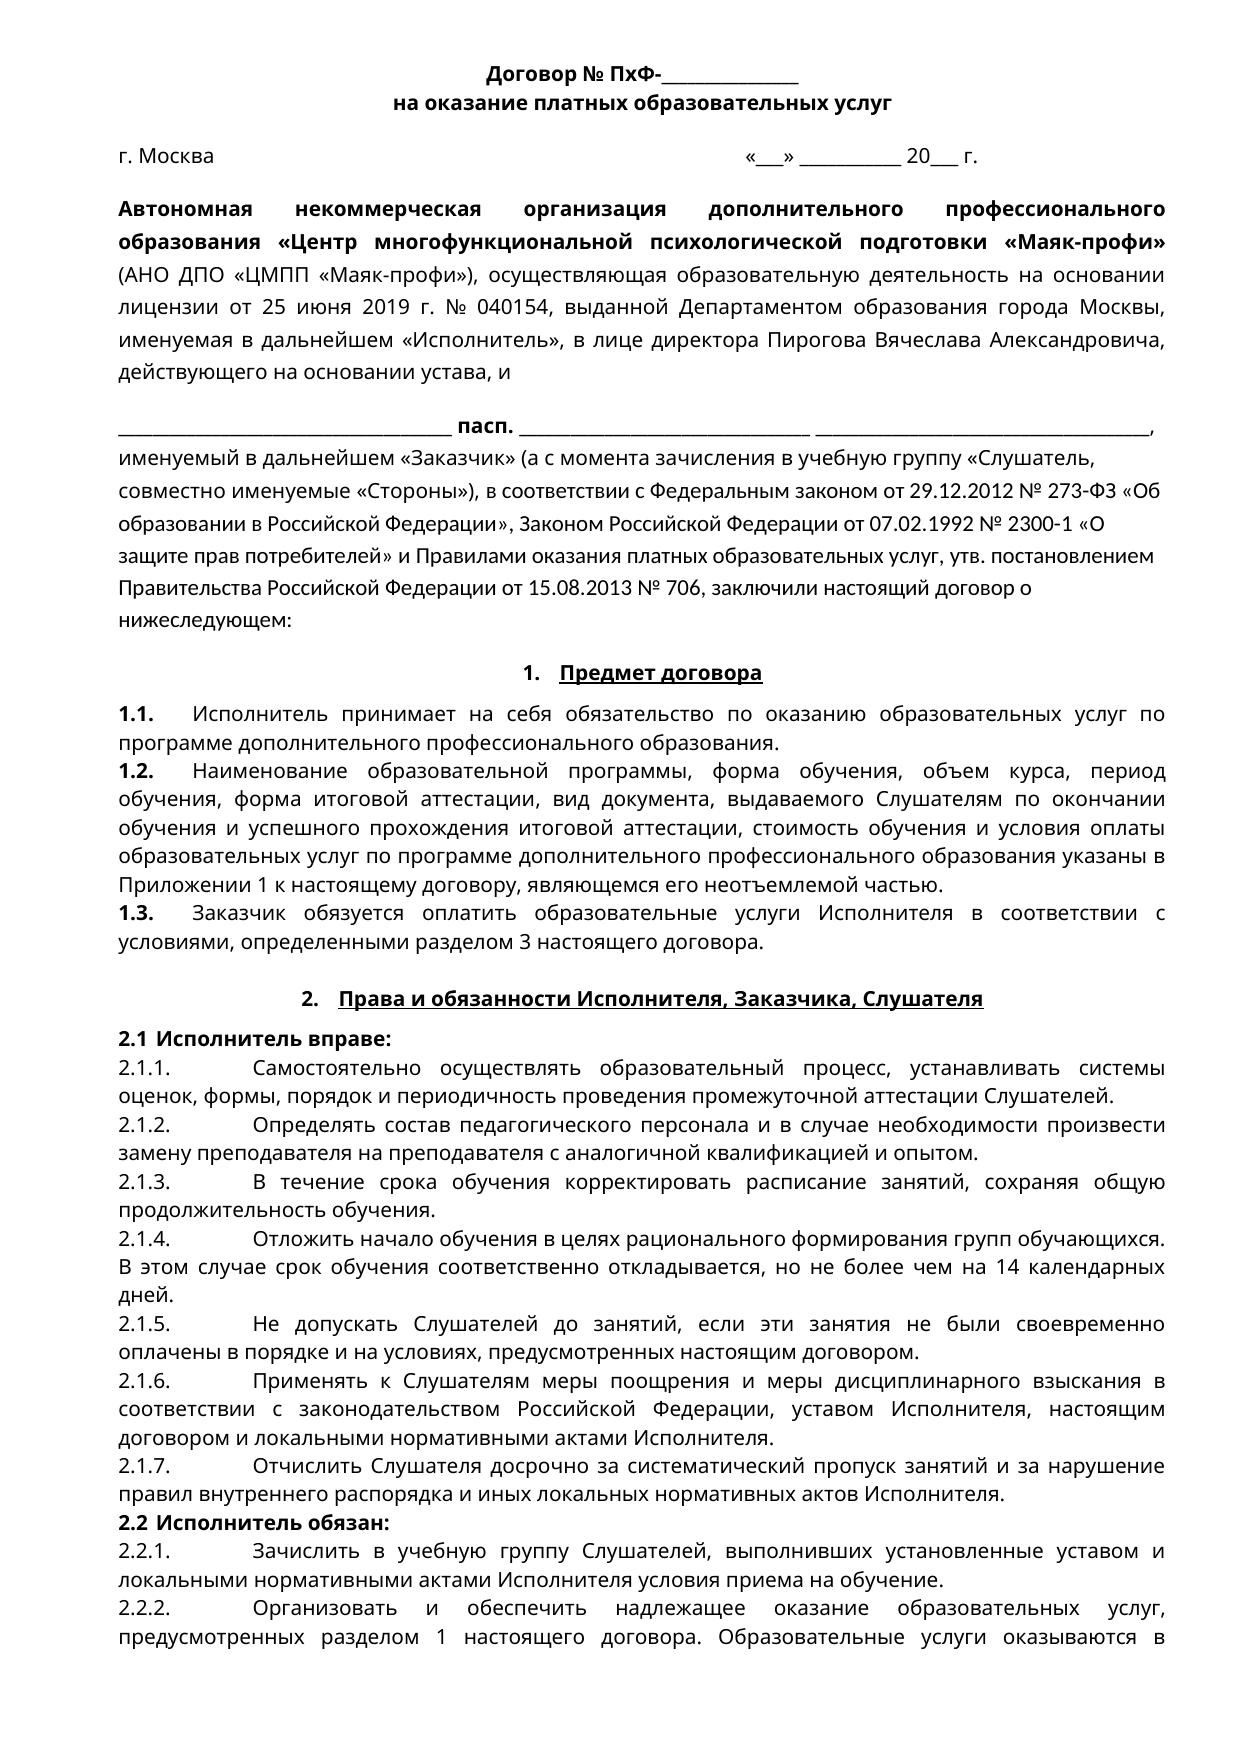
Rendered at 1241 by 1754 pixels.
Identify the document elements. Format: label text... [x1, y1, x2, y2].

list Исполнитель принимает на себя обязательство по оказанию образовательных услуг по программе дополнительного профессионального образования. [118, 699, 1167, 756]
list Не допускать Слушателей до занятий, если эти занятия не были своевременно оплачены в порядке и на условиях, предусмотренных настоящим договором. [118, 1309, 1167, 1366]
list Зачислить в учебную группу Слушателей, выполнивших установленные уставом и локальными нормативными актами Исполнителя условия приема на обучение. [118, 1536, 1167, 1593]
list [118, 1593, 1167, 1650]
list Предмет договора [118, 658, 1167, 687]
list Наименование образовательной программы, форма обучения, объем курса, период обучения, форма итоговой аттестации, вид документа, выдаваемого Слушателям по окончании обучения и успешного прохождения итоговой аттестации, стоимость обучения и условия оплаты образовательных услуг по программе дополнительного профессионального образования указаны в Приложении 1 к настоящему договору, являющемся его неотъемлемой частью. [118, 756, 1167, 898]
list Определять состав педагогического персонала и в случае необходимости произвести замену преподавателя на преподавателя с аналогичной квалификацией и опытом. [118, 1110, 1167, 1167]
list Применять к Слушателям меры поощрения и меры дисциплинарного взыскания в соответствии с законодательством Российской Федерации, уставом Исполнителя, настоящим договором и локальными нормативными актами Исполнителя. [118, 1366, 1167, 1451]
list Отложить начало обучения в целях рационального формирования групп обучающихся. В этом случае срок обучения соответственно откладывается, но не более чем на 14 календарных дней. [118, 1224, 1167, 1309]
list Исполнитель обязан: [118, 1508, 1167, 1536]
text г. Москва «___» ___________ 20___ г. [118, 141, 1167, 169]
text на оказание платных образовательных услуг [118, 88, 1167, 116]
text Договор № ПхФ-________________ [118, 59, 1167, 88]
text Автономная некоммерческая организация дополнительного профессионального образования «Центр многофункциональной психологической подготовки «Маяк-профи» (АНО ДПО «ЦМПП «Маяк-профи»), осуществляющая образовательную деятельность на основании лицензии от 25 июня 2019 г. № 040154, выданной Департаментом образования города Москвы, именуемая в дальнейшем «Исполнитель», в лице директора Пирогова Вячеслава Александровича, действующего на основании устава, и [118, 194, 1167, 386]
list Заказчик обязуется оплатить образовательные услуги Исполнителя в соответствии с условиями, определенными разделом 3 настоящего договора. [118, 898, 1167, 955]
list Права и обязанности Исполнителя, Заказчика, Слушателя [118, 984, 1167, 1012]
text _______________________________________ пасп. __________________________________ _______________________________________, именуемый в дальнейшем «Заказчик» (а с момента зачисления в учебную группу «Слушатель, совместно именуемые «Стороны»), в соответствии с Федеральным законом от 29.12.2012 № 273-ФЗ «Об образовании в Российской Федерации», Законом Российской Федерации от 07.02.1992 № 2300-1 «О защите прав потребителей» и Правилами оказания платных образовательных услуг, утв. постановлением Правительства Российской Федерации от 15.08.2013 № 706, заключили настоящий договор о нижеследующем: [118, 411, 1167, 633]
list Исполнитель вправе: [118, 1024, 1167, 1053]
list В течение срока обучения корректировать расписание занятий, сохраняя общую продолжительность обучения. [118, 1167, 1167, 1224]
list Отчислить Слушателя досрочно за систематический пропуск занятий и за нарушение правил внутреннего распорядка и иных локальных нормативных актов Исполнителя. [118, 1451, 1167, 1508]
list Самостоятельно осуществлять образовательный процесс, устанавливать системы оценок, формы, порядок и периодичность проведения промежуточной аттестации Слушателей. [118, 1053, 1167, 1110]
